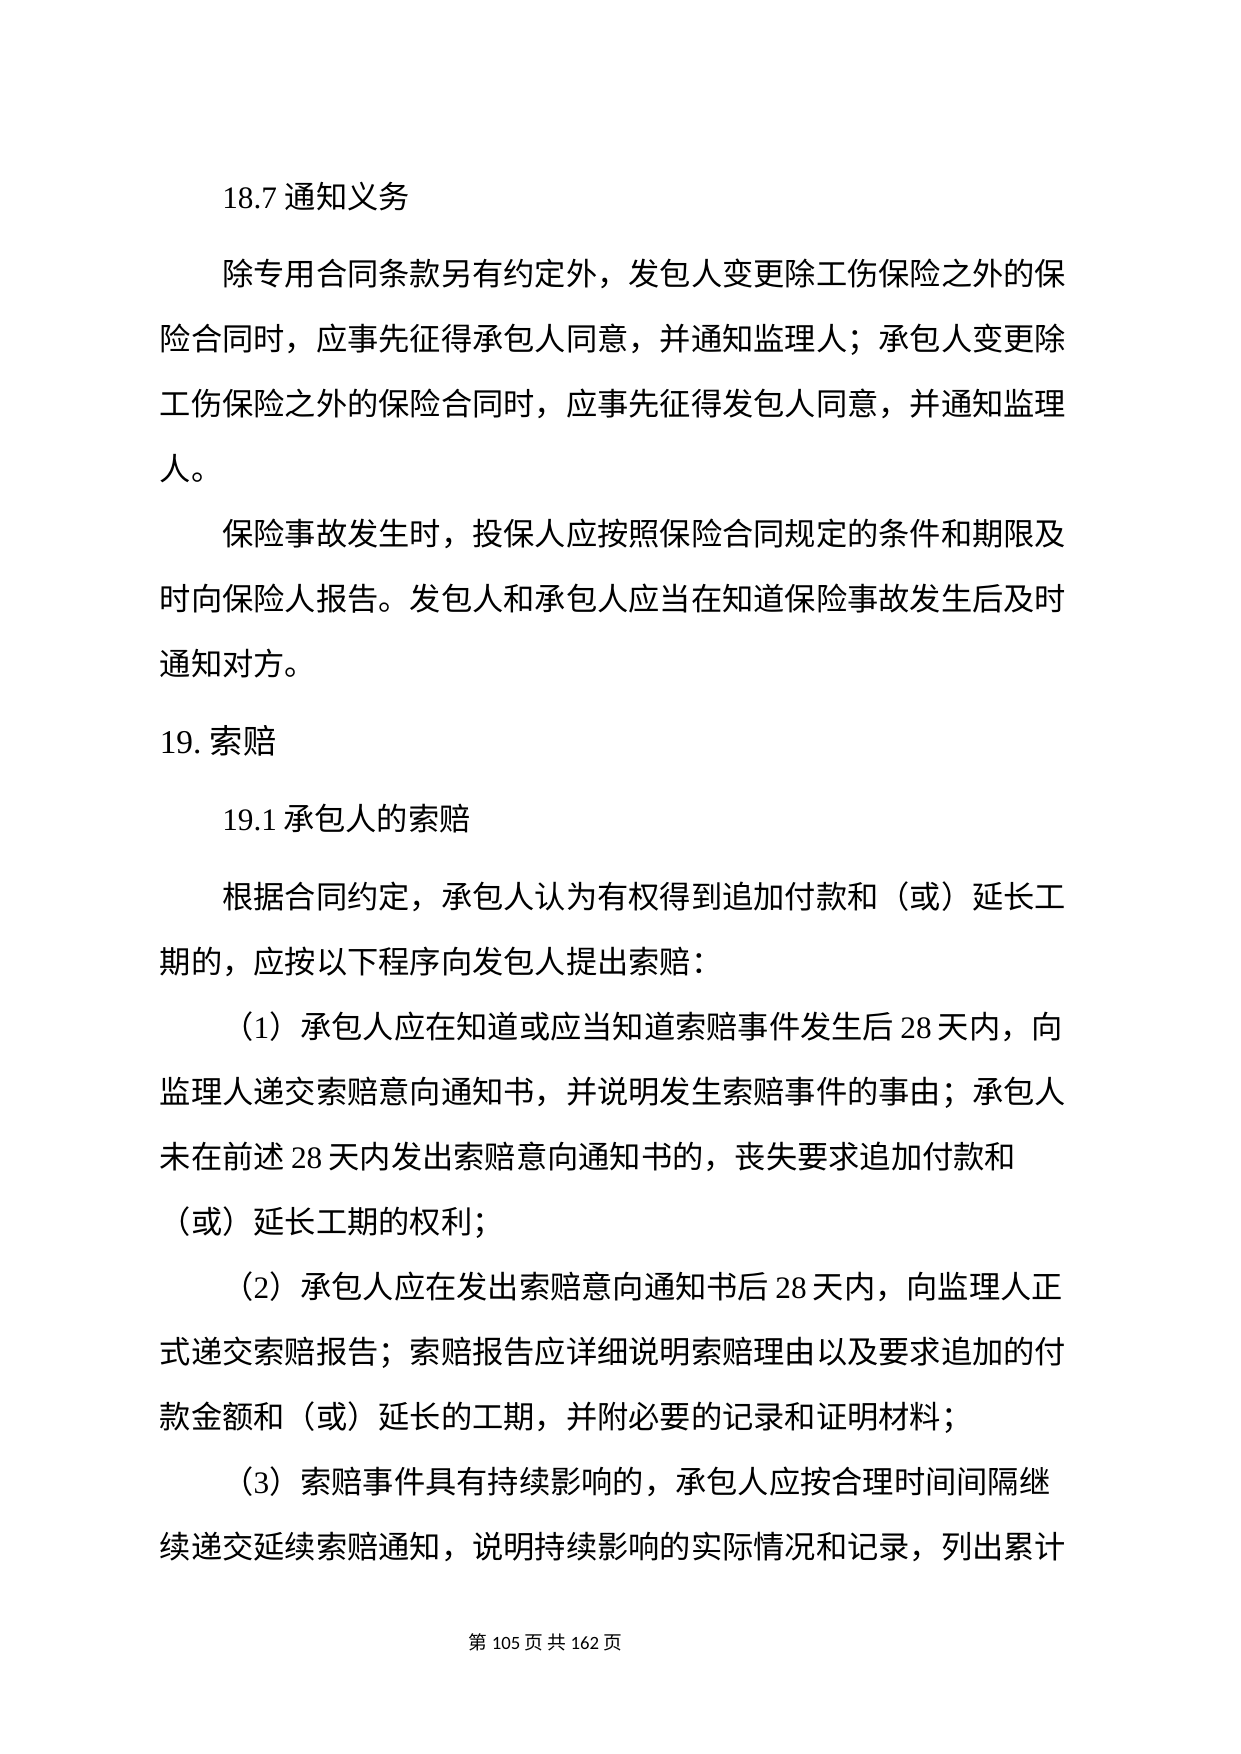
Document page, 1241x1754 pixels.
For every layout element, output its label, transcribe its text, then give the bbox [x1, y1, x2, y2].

text （1）承包人应在知道或应当知道索赔事件发生后28天内，向监理人递交索赔意向通知书，并说明发生索赔事件的事由；承包人未在前述28天内发出索赔意向通知书的，丧失要求追加付款和（或）延长工期的权利； [159, 992, 1078, 1252]
text 18.7 通知义务 [159, 162, 1078, 227]
text 保险事故发生时，投保人应按照保险合同规定的条件和期限及时向保险人报告。发包人和承包人应当在知道保险事故发生后及时通知对方。 [159, 499, 1078, 694]
text 根据合同约定，承包人认为有权得到追加付款和（或）延长工期的，应按以下程序向发包人提出索赔： [159, 862, 1078, 992]
text （2）承包人应在发出索赔意向通知书后28天内，向监理人正式递交索赔报告；索赔报告应详细说明索赔理由以及要求追加的付款金额和（或）延长的工期，并附必要的记录和证明材料； [159, 1252, 1078, 1447]
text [159, 1447, 1078, 1577]
text 19. 索赔 [159, 707, 1078, 772]
text 19.1承包人的索赔 [159, 784, 1078, 849]
text 除专用合同条款另有约定外，发包人变更除工伤保险之外的保险合同时，应事先征得承包人同意，并通知监理人；承包人变更除工伤保险之外的保险合同时，应事先征得发包人同意，并通知监理人。 [159, 239, 1078, 499]
